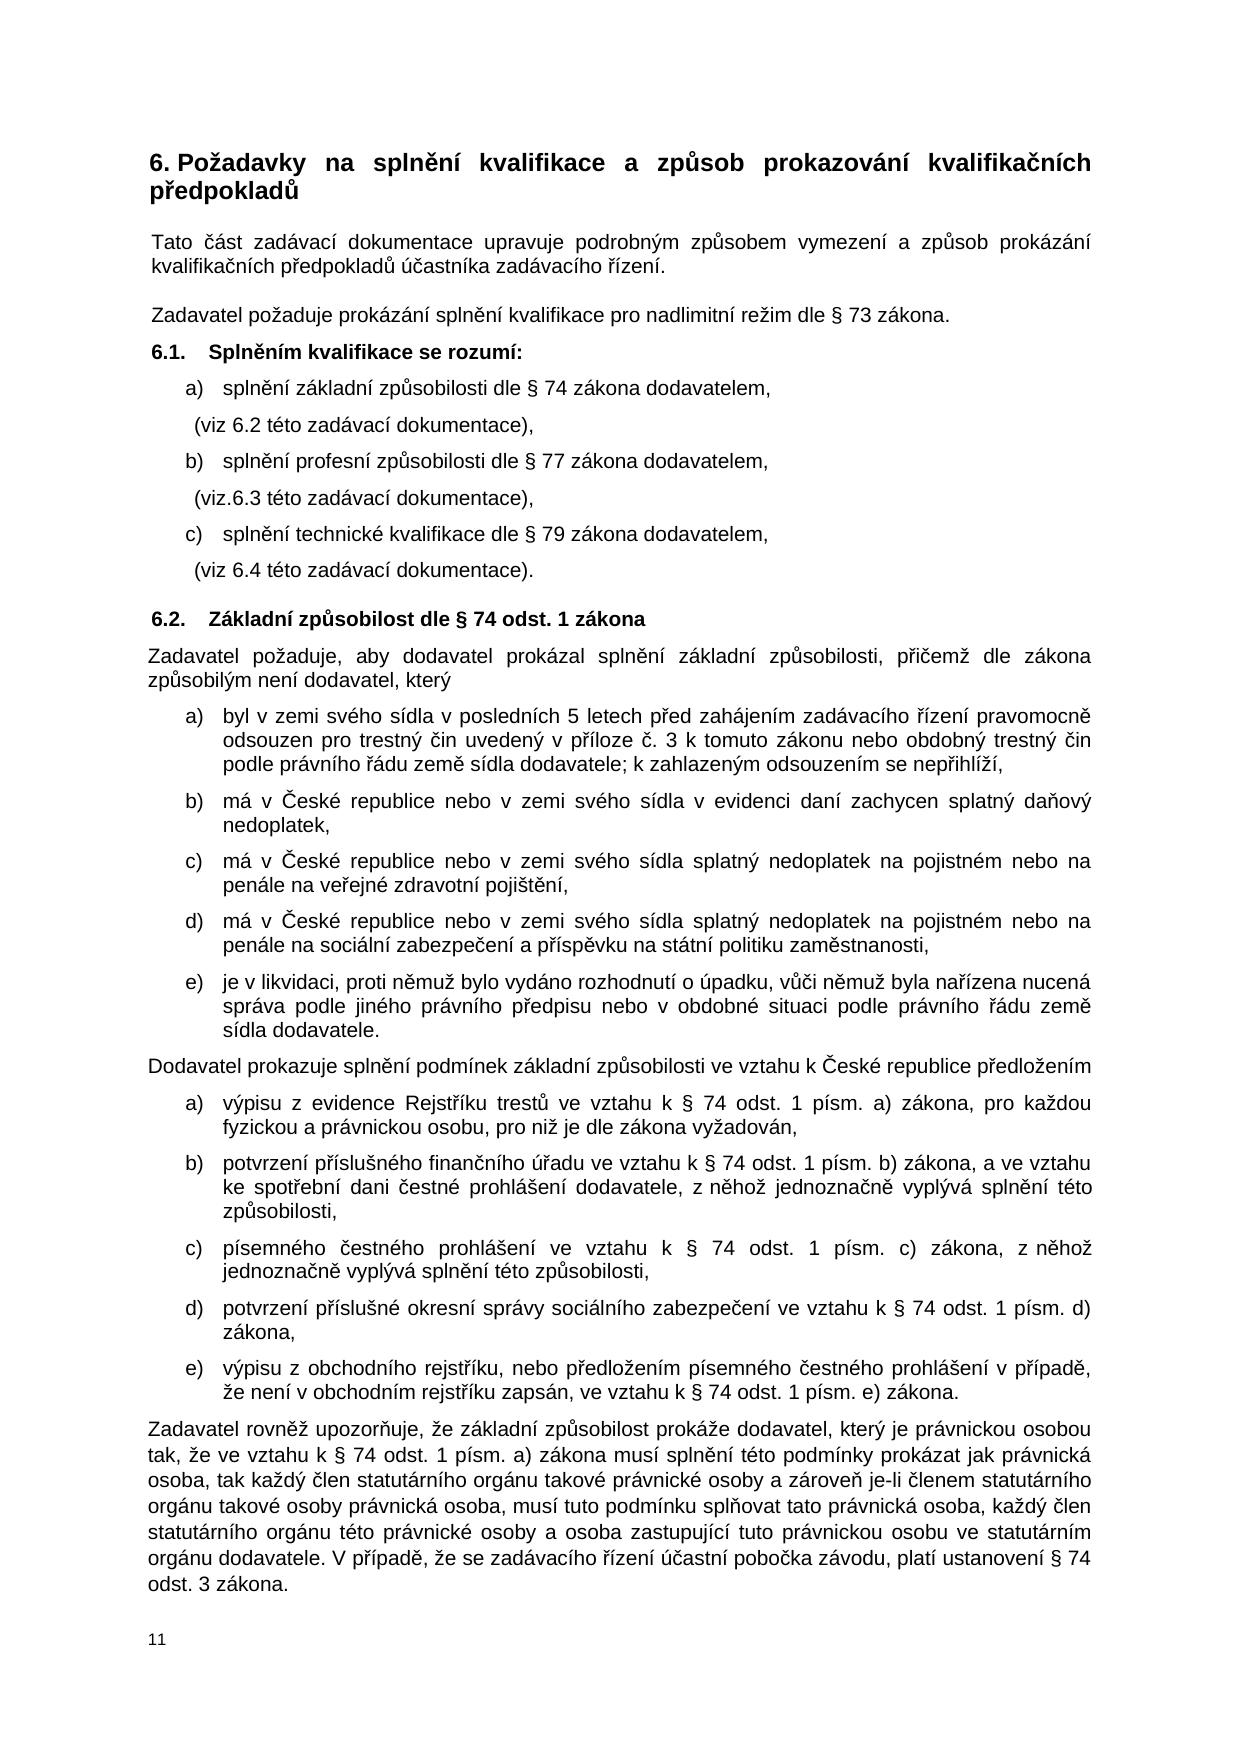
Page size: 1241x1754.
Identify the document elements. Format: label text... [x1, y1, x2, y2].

list (viz 6.2 této zadávací dokumentace), [148, 412, 1093, 436]
list Zadavatel požaduje, aby dodavatel prokázal splnění základní způsobilosti, přičemž dle zákona způsobilým není dodavatel, který [148, 644, 1093, 692]
list má v České republice nebo v zemi svého sídla splatný nedoplatek na pojistném nebo na penále na sociální zabezpečení a příspěvku na státní politiku zaměstnanosti, [185, 909, 1093, 957]
list má v České republice nebo v zemi svého sídla v evidenci daní zachycen splatný daňový nedoplatek, [185, 788, 1093, 836]
subtitle Zadavatel požaduje prokázání splnění kvalifikace pro nadlimitní režim dle § 73 zákona. [151, 303, 1093, 327]
list byl v zemi svého sídla v posledních 5 letech před zahájením zadávacího řízení pravomocně odsouzen pro trestný čin uvedený v příloze č. 3 k tomuto zákonu nebo obdobný trestný čin podle právního řádu země sídla dodavatele; k zahlazeným odsouzením se nepřihlíží, [185, 704, 1093, 776]
subtitle Tato část zadávací dokumentace upravuje podrobným způsobem vymezení a způsob prokázání kvalifikačních předpokladů účastníka zadávacího řízení. [151, 230, 1093, 278]
list výpisu z evidence Rejstříku trestů ve vztahu k § 74 odst. 1 písm. a) zákona, pro každou fyzickou a právnickou osobu, pro niž je dle zákona vyžadován, [185, 1091, 1093, 1138]
list Dodavatel prokazuje splnění podmínek základní způsobilosti ve vztahu k České republice předložením [148, 1054, 1093, 1078]
list splnění základní způsobilosti dle § 74 zákona dodavatelem, [185, 376, 1093, 400]
text Zadavatel rovněž upozorňuje, že základní způsobilost prokáže dodavatel, který je právnickou osobou tak, že ve vztahu k § 74 odst. 1 písm. a) zákona musí splnění této podmínky prokázat jak právnická osoba, tak každý člen statutárního orgánu takové právnické osoby a zároveň je-li členem statutárního orgánu takové osoby právnická osoba, musí tuto podmínku splňovat tato právnická osoba, každý člen statutárního orgánu této právnické osoby a osoba zastupující tuto právnickou osobu ve statutárním orgánu dodavatele. V případě, že se zadávacího řízení účastní pobočka závodu, platí ustanovení § 74 odst. 3 zákona. [148, 1417, 1093, 1596]
list splnění profesní způsobilosti dle § 77 zákona dodavatelem, [185, 449, 1093, 473]
subtitle Požadavky na splnění kvalifikace a způsob prokazování kvalifikačních předpokladů [149, 148, 1093, 205]
list (viz.6.3 této zadávací dokumentace), [148, 485, 1093, 509]
list splnění technické kvalifikace dle § 79 zákona dodavatelem, [185, 522, 1093, 546]
subtitle Splněním kvalifikace se rozumí: [151, 339, 1093, 363]
list je v likvidaci, proti němuž bylo vydáno rozhodnutí o úpadku, vůči němuž byla nařízena nucená správa podle jiného právního předpisu nebo v obdobné situaci podle právního řádu země sídla dodavatele. [185, 970, 1093, 1042]
list potvrzení příslušné okresní správy sociálního zabezpečení ve vztahu k § 74 odst. 1 písm. d) zákona, [185, 1296, 1093, 1344]
list výpisu z obchodního rejstříku, nebo předložením písemného čestného prohlášení v případě, že není v obchodním rejstříku zapsán, ve vztahu k § 74 odst. 1 písm. e) zákona. [185, 1356, 1093, 1404]
subtitle Základní způsobilost dle § 74 odst. 1 zákona [151, 607, 1093, 631]
list písemného čestného prohlášení ve vztahu k § 74 odst. 1 písm. c) zákona, z něhož jednoznačně vyplývá splnění této způsobilosti, [185, 1235, 1093, 1283]
list (viz 6.4 této zadávací dokumentace). [148, 558, 1093, 582]
list potvrzení příslušného finančního úřadu ve vztahu k § 74 odst. 1 písm. b) zákona, a ve vztahu ke spotřební dani čestné prohlášení dodavatele, z něhož jednoznačně vyplývá splnění této způsobilosti, [185, 1151, 1093, 1223]
list má v České republice nebo v zemi svého sídla splatný nedoplatek na pojistném nebo na penále na veřejné zdravotní pojištění, [185, 849, 1093, 897]
